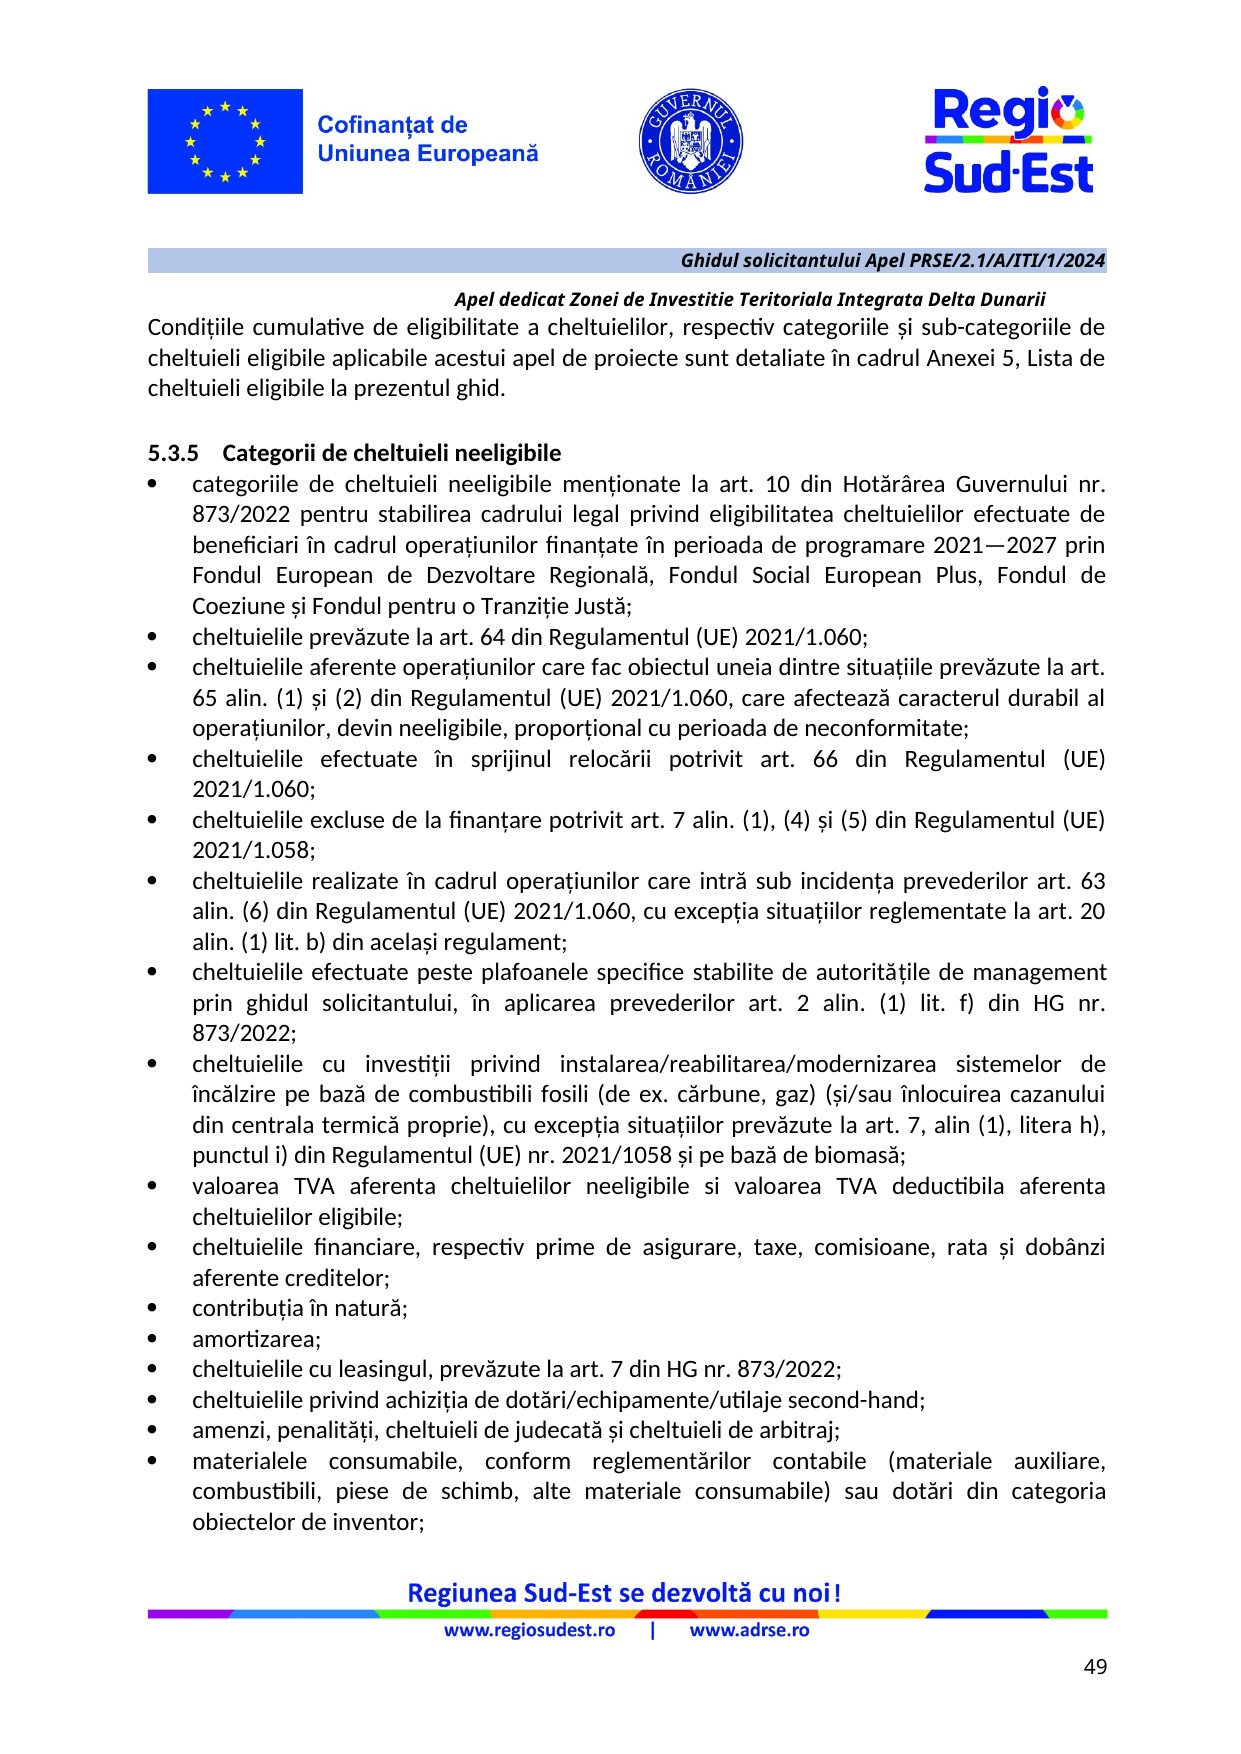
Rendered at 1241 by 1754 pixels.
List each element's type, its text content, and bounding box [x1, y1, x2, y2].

list contribuția în natură; [148, 1292, 1107, 1323]
list cheltuielile aferente operațiunilor care fac obiectul uneia dintre situațiile prevăzute la art. 65 alin. (1) și (2) din Regulamentul (UE) 2021/1.060, care afectează caracterul durabil al operațiunilor, devin neeligibile, proporțional cu perioada de neconformitate; [148, 651, 1107, 743]
list materialele consumabile, conform reglementărilor contabile (materiale auxiliare, combustibili, piese de schimb, alte materiale consumabile) sau dotări din categoria obiectelor de inventor; [148, 1445, 1107, 1536]
list cheltuielile efectuate peste plafoanele specifice stabilite de autorităţile de management prin ghidul solicitantului, în aplicarea prevederilor art. 2 alin. (1) lit. f) din HG nr. 873/2022; [148, 956, 1107, 1048]
list cheltuielile efectuate în sprijinul relocării potrivit art. 66 din Regulamentul (UE) 2021/1.060; [148, 743, 1107, 804]
list cheltuielile cu investiții privind instalarea/reabilitarea/modernizarea sistemelor de încălzire pe bază de combustibili fosili (de ex. cărbune, gaz) (și/sau înlocuirea cazanului din centrala termică proprie), cu excepţia situaţiilor prevăzute la art. 7, alin (1), litera h), punctul i) din Regulamentul (UE) nr. 2021/1058 și pe bază de biomasă; [148, 1048, 1107, 1170]
list categoriile de cheltuieli neeligibile menționate la art. 10 din Hotărârea Guvernului nr. 873/2022 pentru stabilirea cadrului legal privind eligibilitatea cheltuielilor efectuate de beneficiari în cadrul operațiunilor finanțate în perioada de programare 2021—2027 prin Fondul European de Dezvoltare Regională, Fondul Social European Plus, Fondul de Coeziune și Fondul pentru o Tranziție Justă; [148, 468, 1107, 621]
list cheltuielile realizate în cadrul operațiunilor care intră sub incidența prevederilor art. 63 alin. (6) din Regulamentul (UE) 2021/1.060, cu excepția situațiilor reglementate la art. 20 alin. (1) lit. b) din același regulament; [148, 865, 1107, 956]
picture [147, 1582, 1108, 1640]
list amenzi, penalități, cheltuieli de judecată și cheltuieli de arbitraj; [148, 1414, 1107, 1445]
list cheltuielile cu leasingul, prevăzute la art. 7 din HG nr. 873/2022; [148, 1353, 1107, 1384]
list cheltuielile privind achiziţia de dotări/echipamente/utilaje second-hand; [148, 1384, 1107, 1414]
list amortizarea; [148, 1323, 1107, 1353]
list cheltuielile financiare, respectiv prime de asigurare, taxe, comisioane, rata și dobânzi aferente creditelor; [148, 1231, 1107, 1292]
list cheltuielile prevăzute la art. 64 din Regulamentul (UE) 2021/1.060; [148, 621, 1107, 651]
list cheltuielile excluse de la finanțare potrivit art. 7 alin. (1), (4) și (5) din Regulamentul (UE) 2021/1.058; [148, 804, 1107, 865]
list valoarea TVA aferenta cheltuielilor neeligibile si valoarea TVA deductibila aferenta cheltuielilor eligibile; [148, 1170, 1107, 1231]
subtitle Categorii de cheltuieli neeligibile [148, 438, 1107, 468]
list Condițiile cumulative de eligibilitate a cheltuielilor, respectiv categoriile și sub-categoriile de cheltuieli eligibile aplicabile acestui apel de proiecte sunt detaliate în cadrul Anexei 5, Lista de cheltuieli eligibile la prezentul ghid. [148, 311, 1107, 403]
picture [147, 86, 1093, 195]
